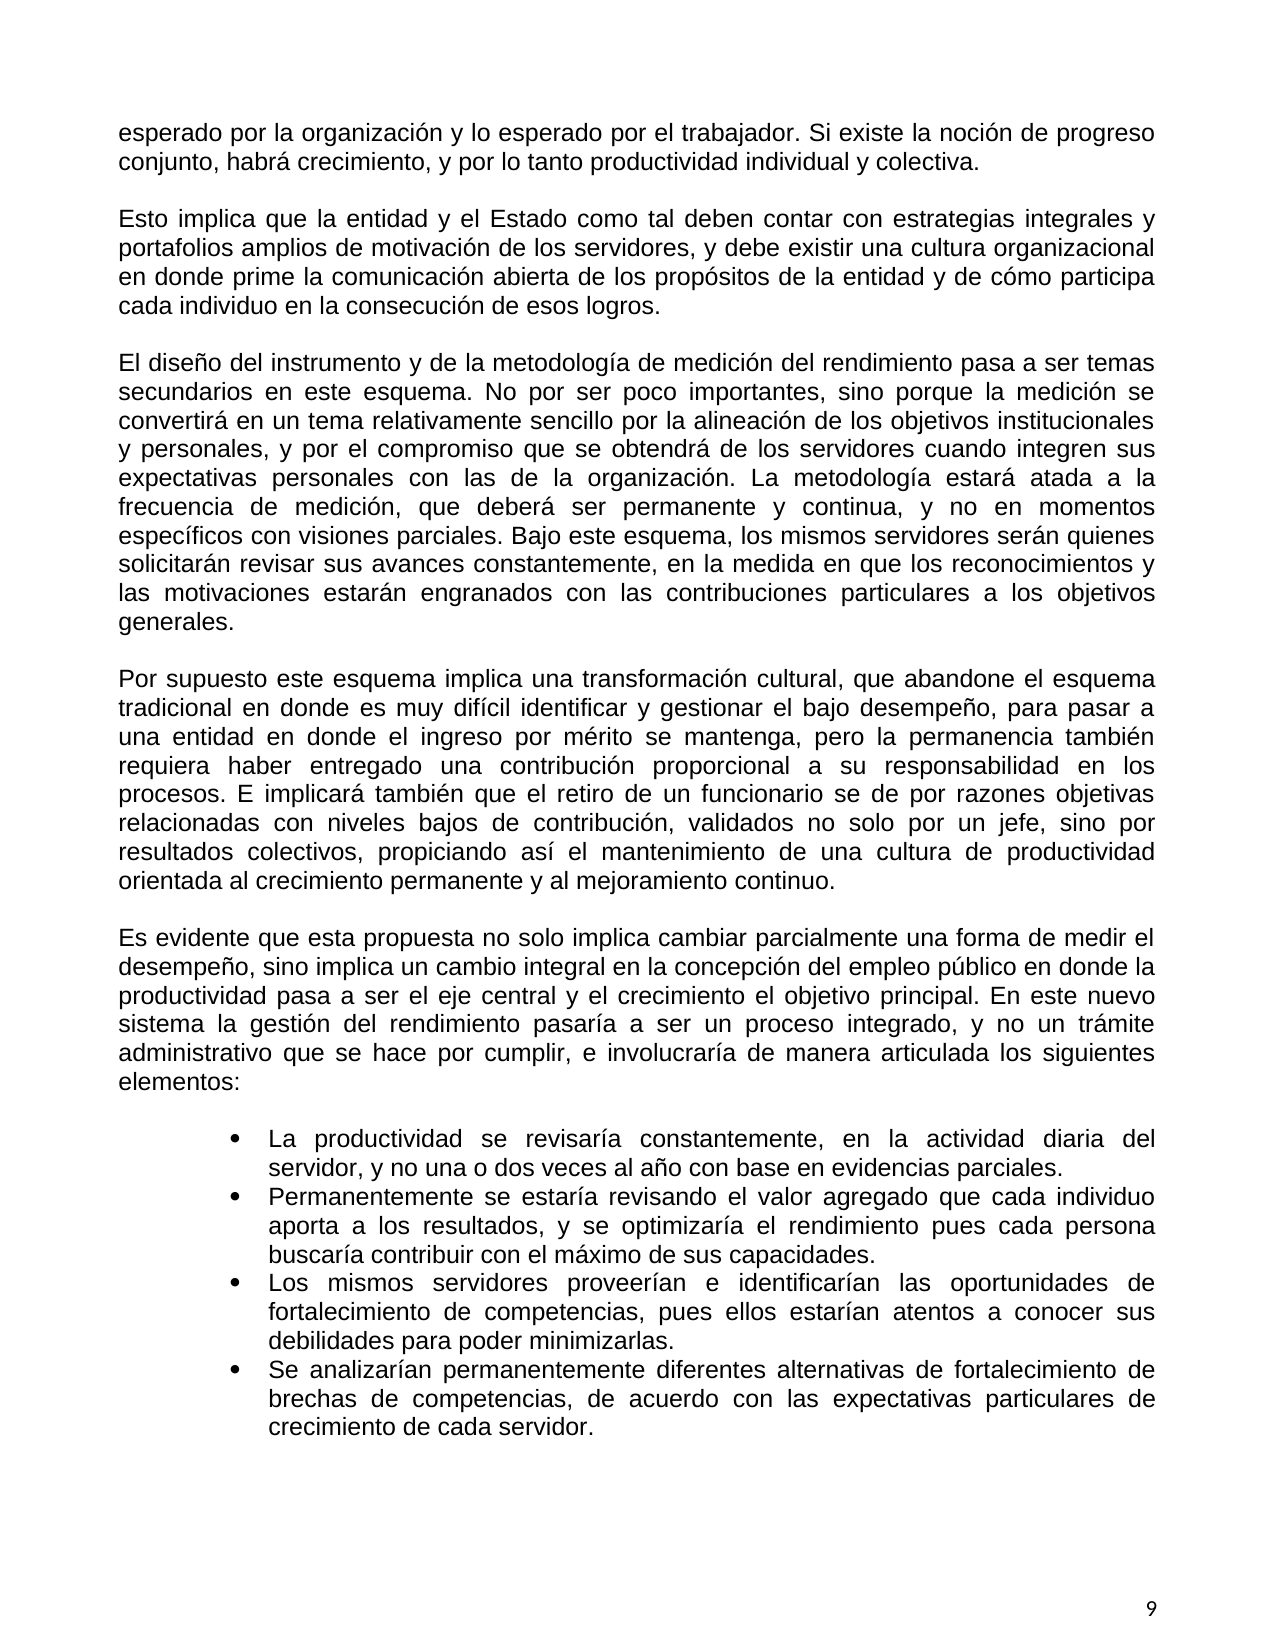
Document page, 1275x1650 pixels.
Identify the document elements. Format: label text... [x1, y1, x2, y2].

text Por supuesto este esquema implica una transformación cultural, que abandone el esquema tradicional en donde es muy difícil identificar y gestionar el bajo desempeño, para pasar a una entidad en donde el ingreso por mérito se mantenga, pero la permanencia también requiera haber entregado una contribución proporcional a su responsabilidad en los procesos. E implicará también que el retiro de un funcionario se de por razones objetivas relacionadas con niveles bajos de contribución, validados no solo por un jefe, sino por resultados colectivos, propiciando así el mantenimiento de una cultura de productividad orientada al crecimiento permanente y al mejoramiento continuo. [118, 664, 1157, 894]
list La productividad se revisaría constantemente, en la actividad diaria del servidor, y no una o dos veces al año con base en evidencias parciales. [231, 1124, 1157, 1182]
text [118, 118, 1157, 176]
text Es evidente que esta propuesta no solo implica cambiar parcialmente una forma de medir el desempeño, sino implica un cambio integral en la concepción del empleo público en donde la productividad pasa a ser el eje central y el crecimiento el objetivo principal. En este nuevo sistema la gestión del rendimiento pasaría a ser un proceso integrado, y no un trámite administrativo que se hace por cumplir, e involucraría de manera articulada los siguientes elementos: [118, 923, 1157, 1096]
list Se analizarían permanentemente diferentes alternativas de fortalecimiento de brechas de competencias, de acuerdo con las expectativas particulares de crecimiento de cada servidor. [231, 1355, 1157, 1441]
text El diseño del instrumento y de la metodología de medición del rendimiento pasa a ser temas secundarios en este esquema. No por ser poco importantes, sino porque la medición se convertirá en un tema relativamente sencillo por la alineación de los objetivos institucionales y personales, y por el compromiso que se obtendrá de los servidores cuando integren sus expectativas personales con las de la organización. La metodología estará atada a la frecuencia de medición, que deberá ser permanente y continua, y no en momentos específicos con visiones parciales. Bajo este esquema, los mismos servidores serán quienes solicitarán revisar sus avances constantemente, en la medida en que los reconocimientos y las motivaciones estarán engranados con las contribuciones particulares a los objetivos generales. [118, 348, 1157, 636]
list Permanentemente se estaría revisando el valor agregado que cada individuo aporta a los resultados, y se optimizaría el rendimiento pues cada persona buscaría contribuir con el máximo de sus capacidades. [231, 1182, 1157, 1268]
list Los mismos servidores proveerían e identificarían las oportunidades de fortalecimiento de competencias, pues ellos estarían atentos a conocer sus debilidades para poder minimizarlas. [231, 1268, 1157, 1355]
text Esto implica que la entidad y el Estado como tal deben contar con estrategias integrales y portafolios amplios de motivación de los servidores, y debe existir una cultura organizacional en donde prime la comunicación abierta de los propósitos de la entidad y de cómo participa cada individuo en la consecución de esos logros. [118, 204, 1157, 319]
